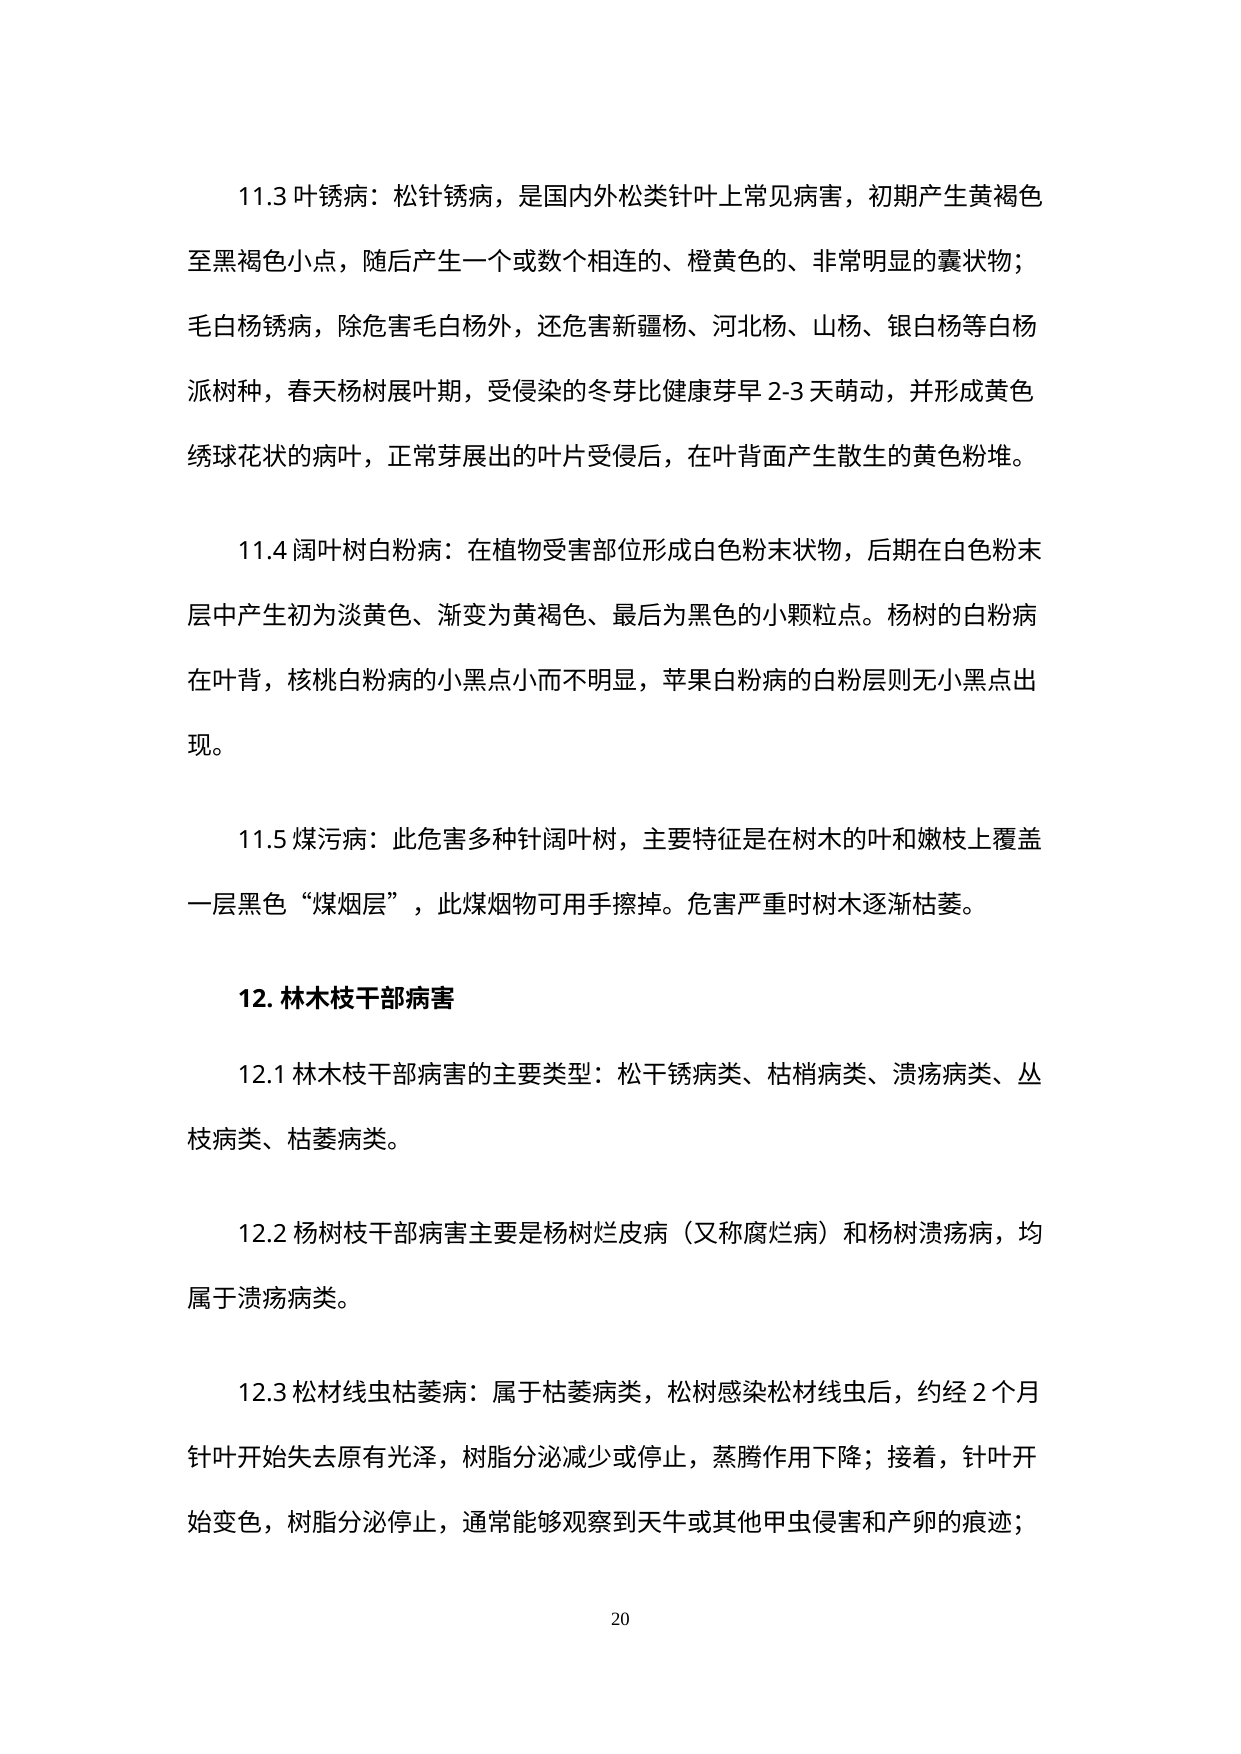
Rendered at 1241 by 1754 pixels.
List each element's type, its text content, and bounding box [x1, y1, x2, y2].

text 12.1林木枝干部病害的主要类型：松干锈病类、枯梢病类、溃疡病类、丛枝病类、枯萎病类。 [187, 1040, 1053, 1170]
text 11.3 叶锈病：松针锈病，是国内外松类针叶上常见病害，初期产生黄褐色至黑褐色小点，随后产生一个或数个相连的、橙黄色的、非常明显的囊状物；毛白杨锈病，除危害毛白杨外，还危害新疆杨、河北杨、山杨、银白杨等白杨派树种，春天杨树展叶期，受侵染的冬芽比健康芽早2-3天萌动，并形成黄色绣球花状的病叶，正常芽展出的叶片受侵后，在叶背面产生散生的黄色粉堆。 [187, 162, 1053, 487]
subtitle 12. 林木枝干部病害 [187, 964, 1053, 1029]
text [187, 1358, 1053, 1553]
text 11.4阔叶树白粉病：在植物受害部位形成白色粉末状物，后期在白色粉末层中产生初为淡黄色、渐变为黄褐色、最后为黑色的小颗粒点。杨树的白粉病在叶背，核桃白粉病的小黑点小而不明显，苹果白粉病的白粉层则无小黑点出现。 [187, 516, 1053, 776]
text 11.5煤污病：此危害多种针阔叶树，主要特征是在树木的叶和嫩枝上覆盖一层黑色“煤烟层”，此煤烟物可用手擦掉。危害严重时树木逐渐枯萎。 [187, 805, 1053, 935]
text 12.2 杨树枝干部病害主要是杨树烂皮病（又称腐烂病）和杨树溃疡病，均属于溃疡病类。 [187, 1199, 1053, 1329]
